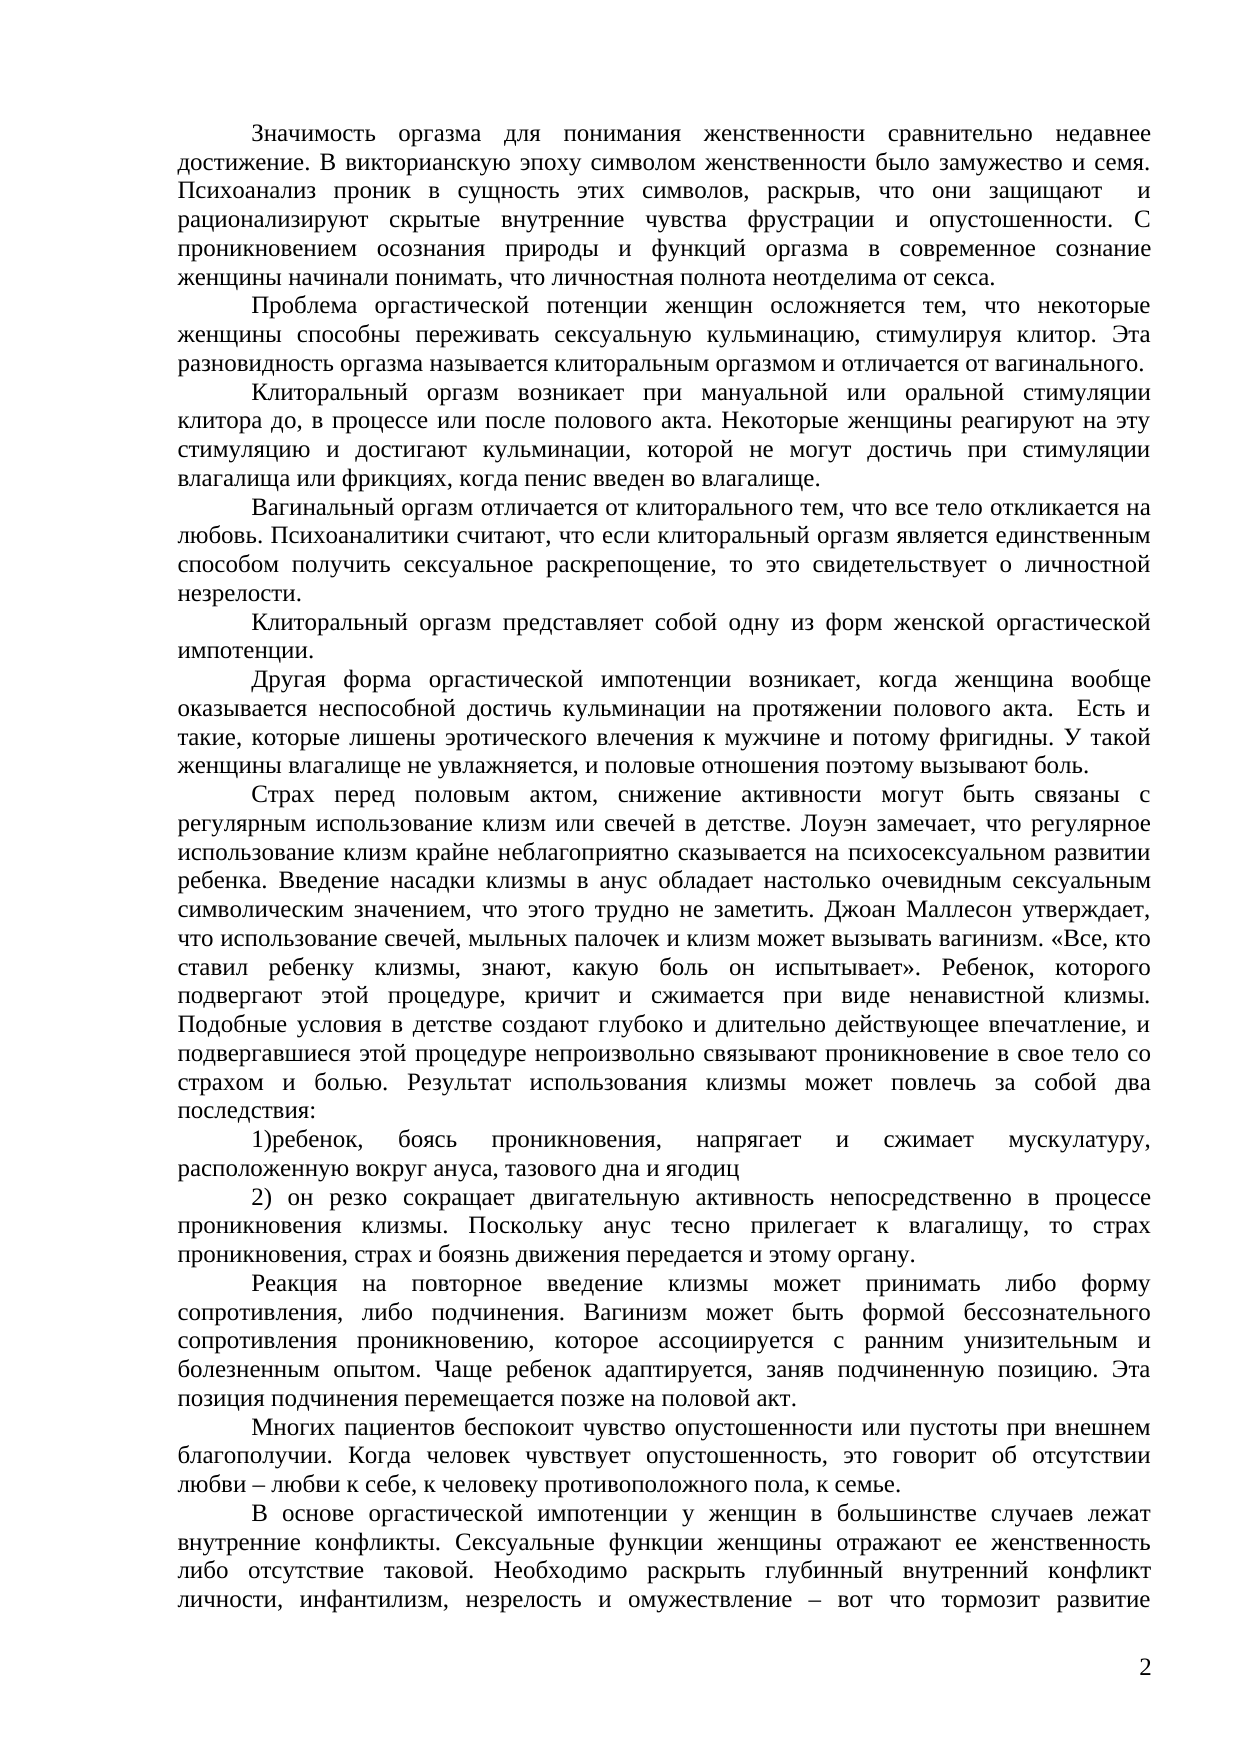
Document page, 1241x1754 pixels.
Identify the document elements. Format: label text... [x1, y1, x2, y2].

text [177, 1498, 1152, 1613]
text Вагинальный оргазм отличается от клиторального тем, что все тело откликается на любовь. Психоаналитики считают, что если клиторальный оргазм является единственным способом получить сексуальное раскрепощение, то это свидетельствует о личностной незрелости. [177, 492, 1152, 607]
text Клиторальный оргазм представляет собой одну из форм женской оргастической импотенции. [177, 607, 1152, 664]
text Другая форма оргастической импотенции возникает, когда женщина вообще оказывается неспособной достичь кульминации на протяжении полового акта. Есть и такие, которые лишены эротического влечения к мужчине и потому фригидны. У такой женщины влагалище не увлажняется, и половые отношения поэтому вызывают боль. [177, 664, 1152, 779]
text 1)ребенок, боясь проникновения, напрягает и сжимает мускулатуру, расположенную вокруг ануса, тазового дна и ягодиц [177, 1124, 1152, 1182]
text Значимость оргазма для понимания женственности сравнительно недавнее достижение. В викторианскую эпоху символом женственности было замужество и семя. Психоанализ проник в сущность этих символов, раскрыв, что они защищают и рационализируют скрытые внутренние чувства фрустрации и опустошенности. С проникновением осознания природы и функций оргазма в современное сознание женщины начинали понимать, что личностная полнота неотделима от секса. [177, 118, 1152, 291]
text 2) он резко сокращает двигательную активность непосредственно в процессе проникновения клизмы. Поскольку анус тесно прилегает к влагалищу, то страх проникновения, страх и боязнь движения передается и этому органу. [177, 1182, 1152, 1268]
text Многих пациентов беспокоит чувство опустошенности или пустоты при внешнем благополучии. Когда человек чувствует опустошенность, это говорит об отсутствии любви – любви к себе, к человеку противоположного пола, к семье. [177, 1412, 1152, 1498]
text Клиторальный оргазм возникает при мануальной или оральной стимуляции клитора до, в процессе или после полового акта. Некоторые женщины реагируют на эту стимуляцию и достигают кульминации, которой не могут достичь при стимуляции влагалища или фрикциях, когда пенис введен во влагалище. [177, 377, 1152, 492]
text Проблема оргастической потенции женщин осложняется тем, что некоторые женщины способны переживать сексуальную кульминацию, стимулируя клитор. Эта разновидность оргазма называется клиторальным оргазмом и отличается от вагинального. [177, 291, 1152, 377]
text Реакция на повторное введение клизмы может принимать либо форму сопротивления, либо подчинения. Вагинизм может быть формой бессознательного сопротивления проникновению, которое ассоциируется с ранним унизительным и болезненным опытом. Чаще ребенок адаптируется, заняв подчиненную позицию. Эта позиция подчинения перемещается позже на половой акт. [177, 1268, 1152, 1412]
text Страх перед половым актом, снижение активности могут быть связаны с регулярным использование клизм или свечей в детстве. Лоуэн замечает, что регулярное использование клизм крайне неблагоприятно сказывается на психосексуальном развитии ребенка. Введение насадки клизмы в анус обладает настолько очевидным сексуальным символическим значением, что этого трудно не заметить. Джоан Маллесон утверждает, что использование свечей, мыльных палочек и клизм может вызывать вагинизм. «Все, кто ставил ребенку клизмы, знают, какую боль он испытывает». Ребенок, которого подвергают этой процедуре, кричит и сжимается при виде ненавистной клизмы. Подобные условия в детстве создают глубоко и длительно действующее впечатление, и подвергавшиеся этой процедуре непроизвольно связывают проникновение в свое тело со страхом и болью. Результат использования клизмы может повлечь за собой два последствия: [177, 779, 1152, 1124]
